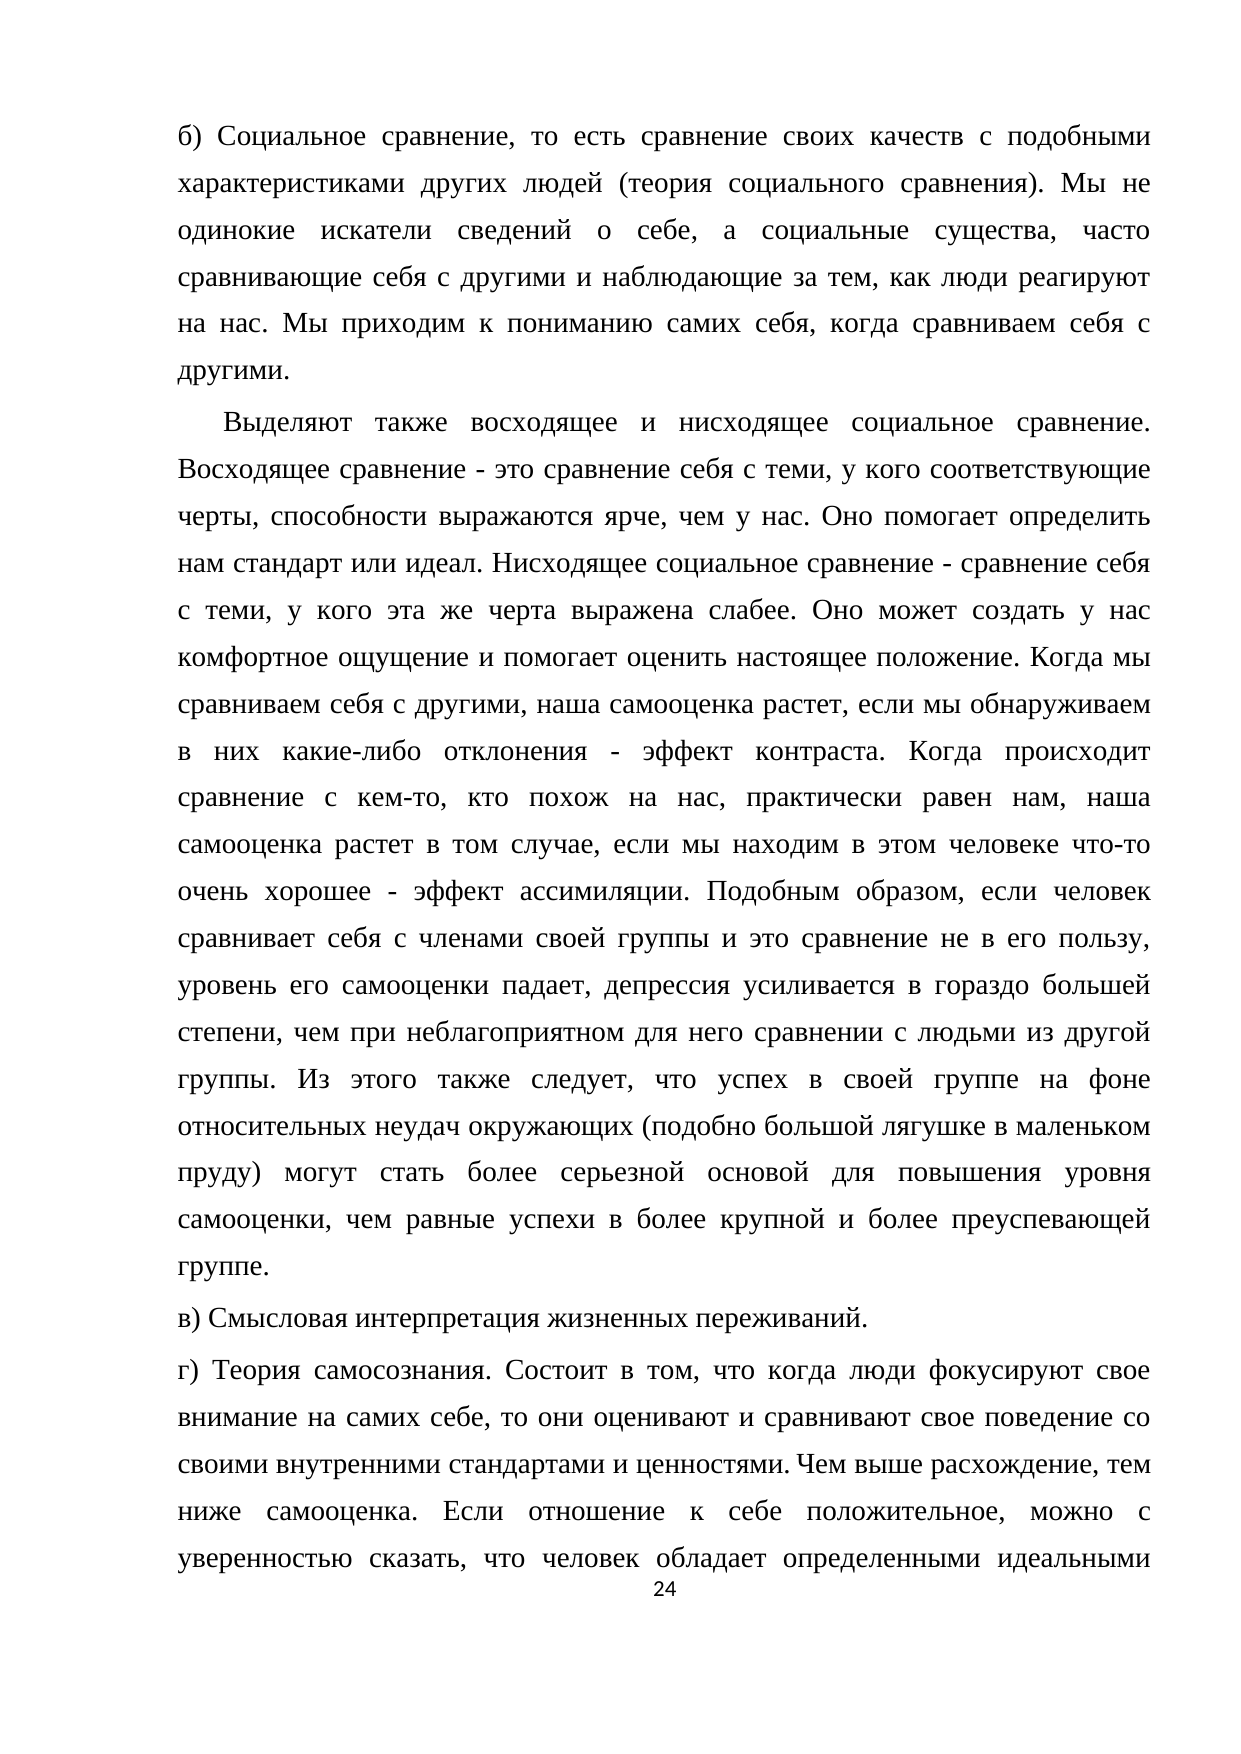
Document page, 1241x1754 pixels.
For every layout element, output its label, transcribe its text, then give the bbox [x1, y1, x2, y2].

text б) Социальное сравнение, то есть сравнение своих качеств с подобными характеристиками других людей (теория социального сравнения). Мы не одинокие искатели сведений о себе, а социальные существа, часто сравнивающие себя с другими и наблюдающие за тем, как люди реагируют на нас. Мы приходим к пониманию самих себя, когда сравниваем себя с другими. [177, 118, 1152, 386]
text Выделяют также восходящее и нисходящее социальное сравнение. Восходящее сравнение - это сравнение себя с теми, у кого соответствующие черты, способности выражаются ярче, чем у нас. Оно помогает определить нам стандарт или идеал. Нисходящее социальное сравнение - сравнение себя с теми, у кого эта же черта выражена слабее. Оно может создать у нас комфортное ощущение и помогает оценить настоящее положение. Когда мы сравниваем себя с другими, наша самооценка растет, если мы обнаруживаем в них какие-либо отклонения - эффект контраста. Когда происходит сравнение с кем-то, кто похож на нас, практически равен нам, наша самооценка растет в том случае, если мы находим в этом человеке что-то очень хорошее - эффект ассимиляции. Подобным образом, если человек сравнивает себя с членами своей группы и это сравнение не в его пользу, уровень его самооценки падает, депрессия усиливается в гораздо большей степени, чем при неблагоприятном для него сравнении с людьми из другой группы. Из этого также следует, что успех в своей группе на фоне относительных неудач окружающих (подобно большой лягушке в маленьком пруду) могут стать более серьезной основой для повышения уровня самооценки, чем равные успехи в более крупной и более преуспевающей группе. [177, 404, 1152, 1282]
text в) Смысловая интерпретация жизненных переживаний. [177, 1300, 1152, 1334]
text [177, 1352, 1152, 1573]
